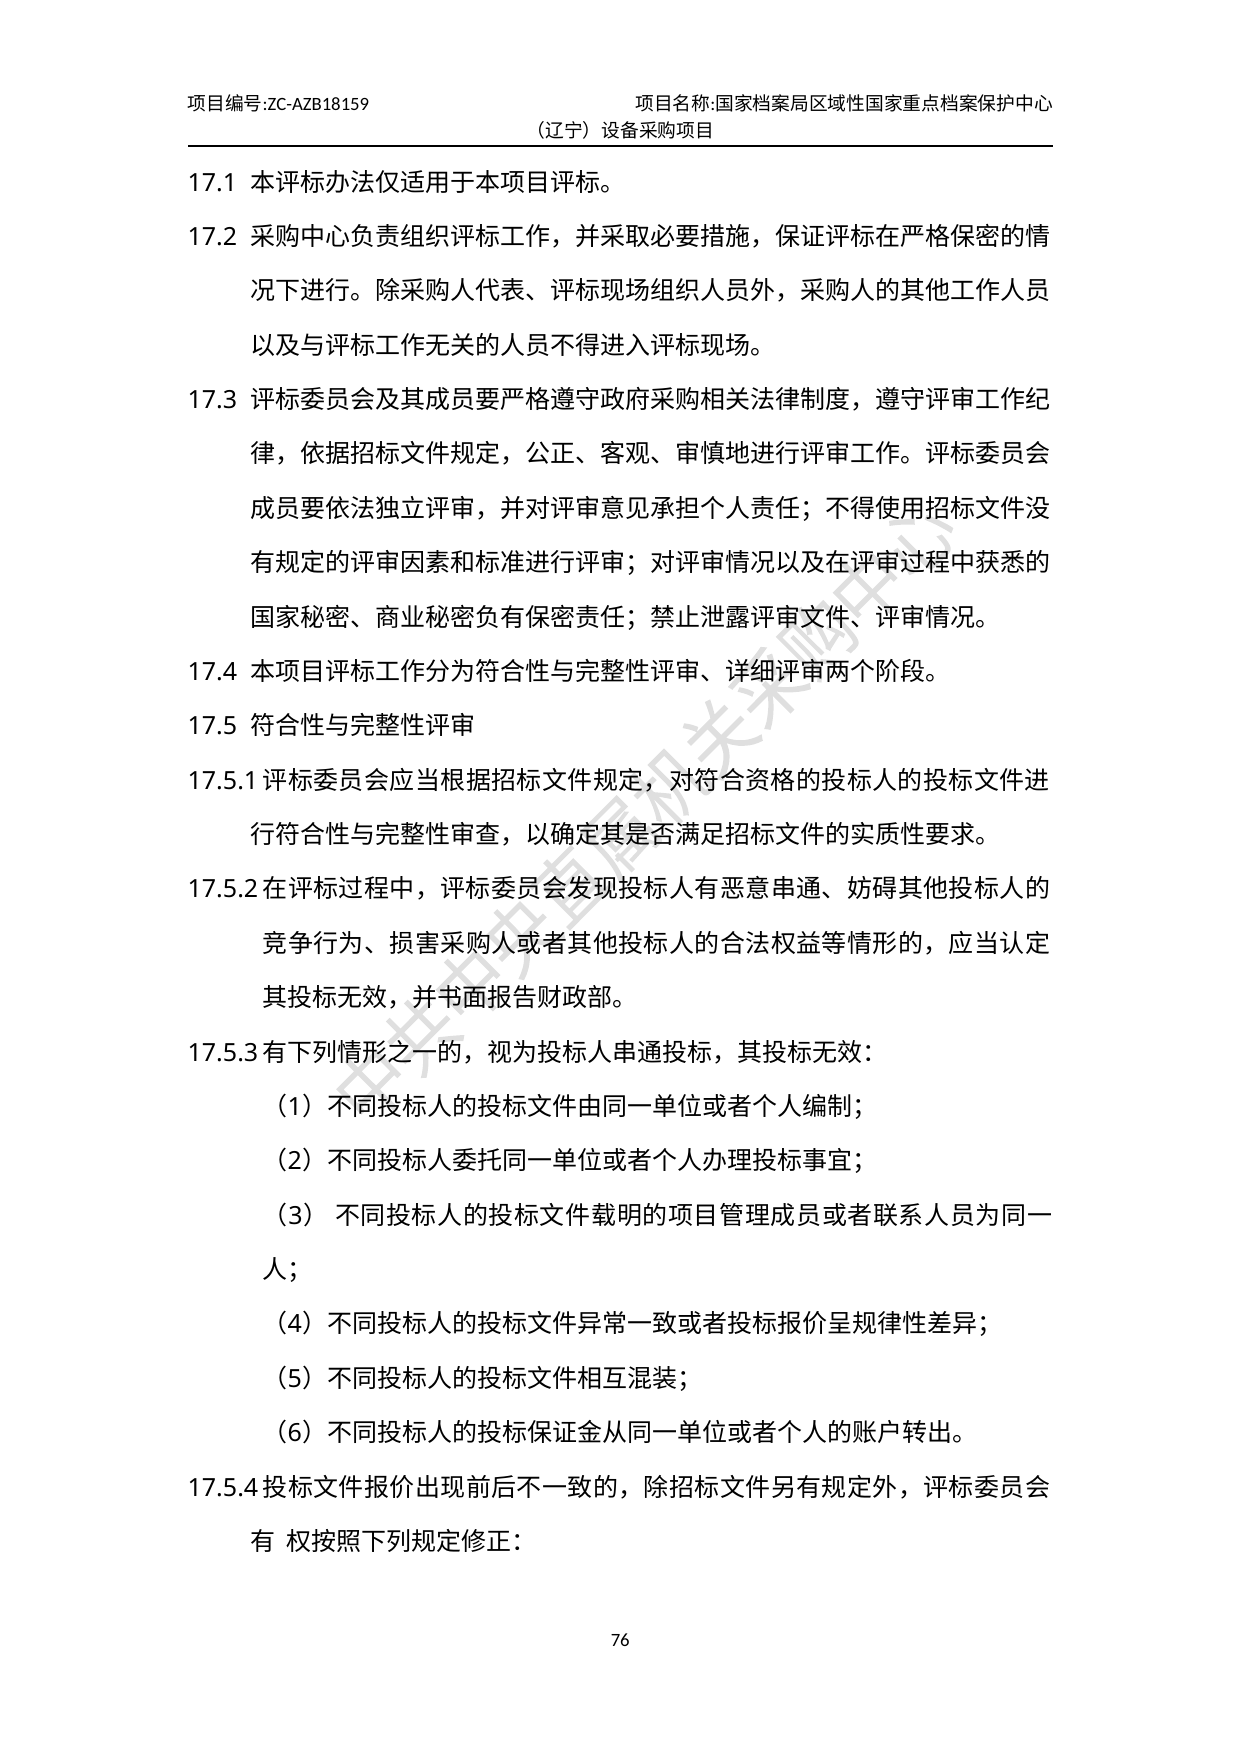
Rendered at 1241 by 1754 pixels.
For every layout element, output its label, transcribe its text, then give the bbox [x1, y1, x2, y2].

text （1）不同投标人的投标文件由同一单位或者个人编制； [262, 1086, 1053, 1123]
text （6）不同投标人的投标保证金从同一单位或者个人的账户转出。 [262, 1413, 1053, 1449]
list 在评标过程中，评标委员会发现投标人有恶意串通、妨碍其他投标人的竞争行为、损害采购人或者其他投标人的合法权益等情形的，应当认定其投标无效，并书面报告财政部。 [187, 869, 1053, 1014]
list 本评标办法仅适用于本项目评标。 [187, 162, 1053, 198]
list 有下列情形之一的，视为投标人串通投标，其投标无效： [187, 1032, 1053, 1068]
list 本项目评标工作分为符合性与完整性评审、详细评审两个阶段。 [187, 651, 1053, 688]
list 符合性与完整性评审 [187, 706, 1053, 742]
list 评标委员会应当根据招标文件规定，对符合资格的投标人的投标文件进行符合性与完整性审查，以确定其是否满足招标文件的实质性要求。 [187, 760, 1053, 851]
list 采购中心负责组织评标工作，并采取必要措施，保证评标在严格保密的情况下进行。除采购人代表、评标现场组织人员外，采购人的其他工作人员以及与评标工作无关的人员不得进入评标现场。 [187, 216, 1053, 361]
list 投标文件报价出现前后不一致的，除招标文件另有规定外，评标委员会有 权按照下列规定修正： [187, 1467, 1053, 1558]
text （3） 不同投标人的投标文件载明的项目管理成员或者联系人员为同一人； [262, 1195, 1053, 1286]
list 评标委员会及其成员要严格遵守政府采购相关法律制度，遵守评审工作纪律，依据招标文件规定，公正、客观、审慎地进行评审工作。评标委员会成员要依法独立评审，并对评审意见承担个人责任；不得使用招标文件没有规定的评审因素和标准进行评审；对评审情况以及在评审过程中获悉的国家秘密、商业秘密负有保密责任；禁止泄露评审文件、评审情况。 [187, 379, 1053, 633]
text （2）不同投标人委托同一单位或者个人办理投标事宜； [262, 1141, 1053, 1177]
text （5）不同投标人的投标文件相互混装； [262, 1358, 1053, 1394]
text （4）不同投标人的投标文件异常一致或者投标报价呈规律性差异； [262, 1304, 1053, 1340]
